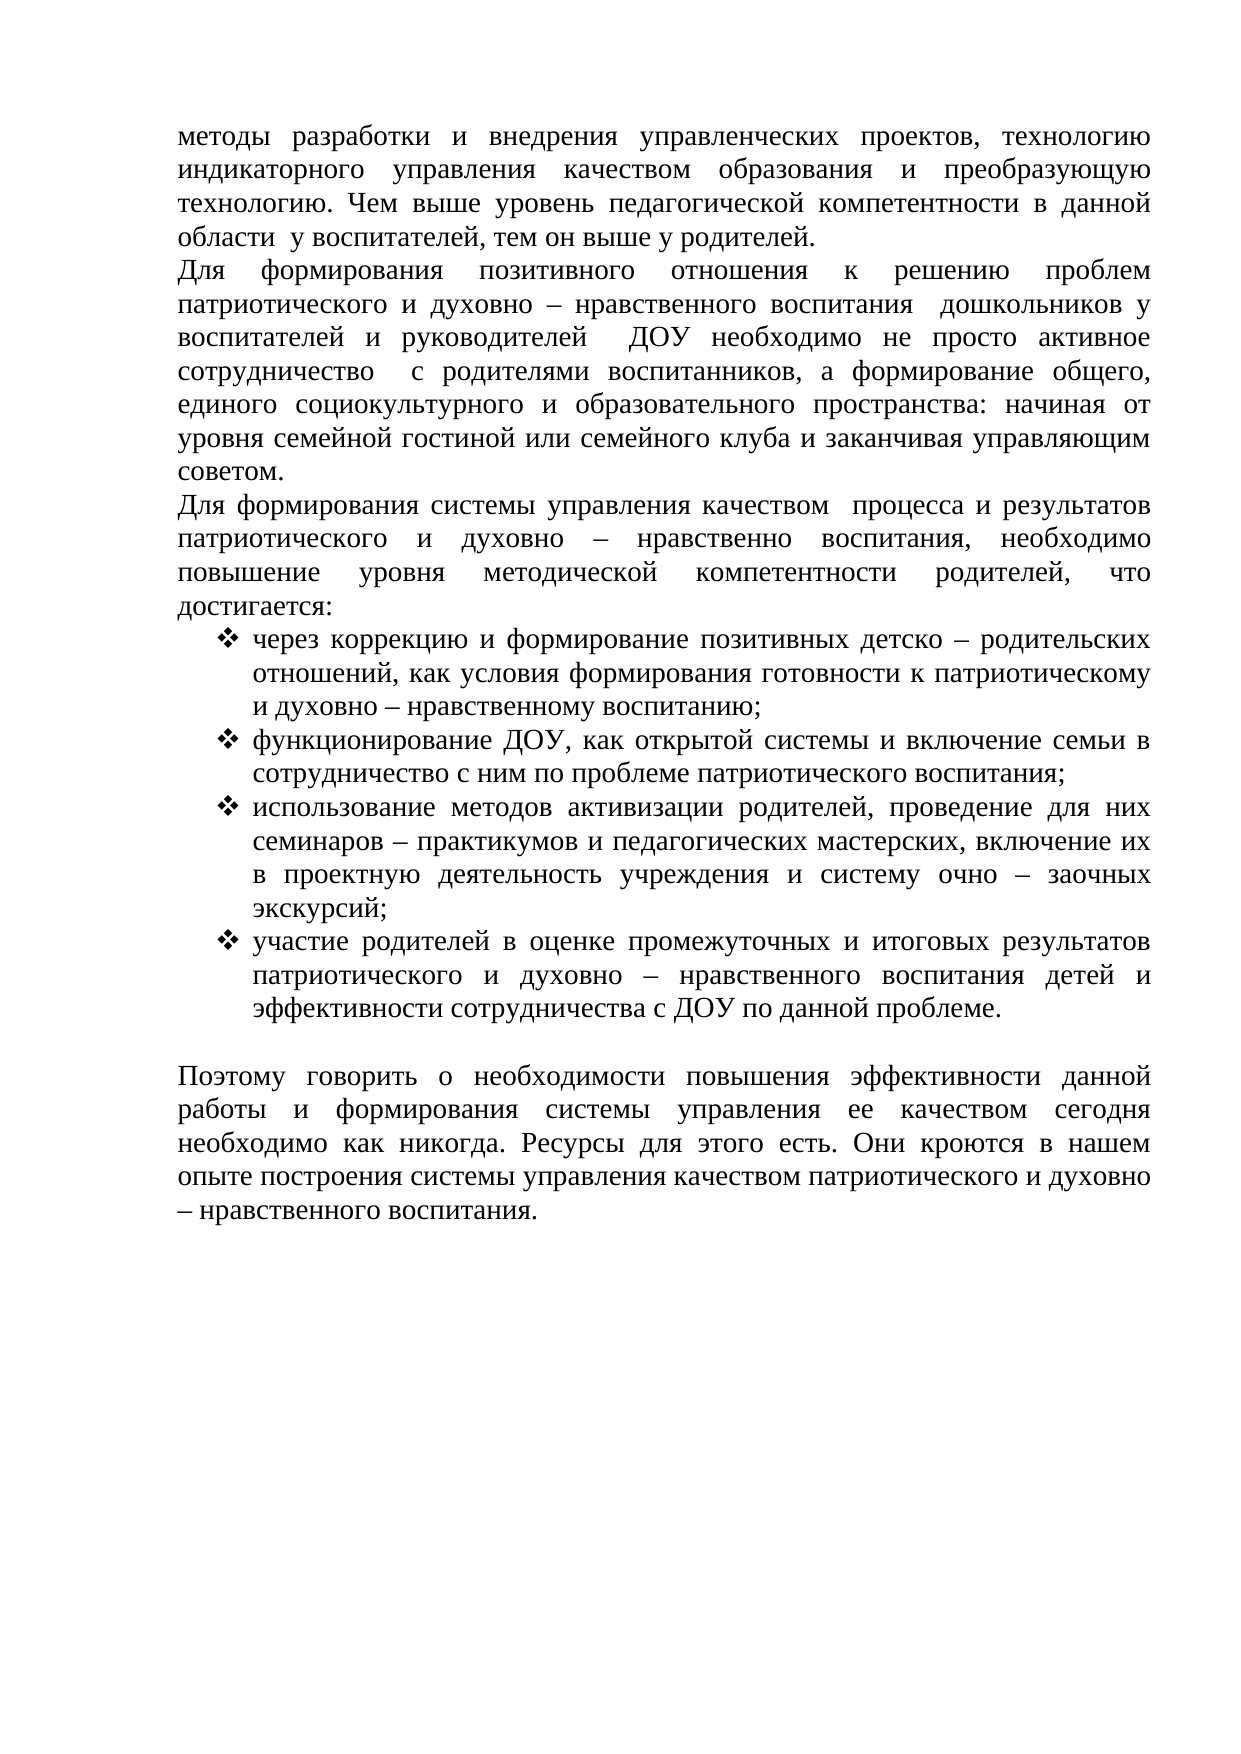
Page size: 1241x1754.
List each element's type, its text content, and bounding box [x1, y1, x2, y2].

text Для формирования системы управления качеством процесса и результатов патриотического и духовно – нравственно воспитания, необходимо повышение уровня методической компетентности родителей, что достигается: [177, 487, 1152, 621]
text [177, 118, 1152, 252]
list использование методов активизации родителей, проведение для них семинаров – практикумов и педагогических мастерских, включение их в проектную деятельность учреждения и систему очно – заочных экскурсий; [215, 789, 1152, 923]
list через коррекцию и формирование позитивных детско – родительских отношений, как условия формирования готовности к патриотическому и духовно – нравственному воспитанию; [215, 621, 1152, 722]
list участие родителей в оценке промежуточных и итоговых результатов патриотического и духовно – нравственного воспитания детей и эффективности сотрудничества с ДОУ по данной проблеме. [215, 923, 1152, 1024]
text Для формирования позитивного отношения к решению проблем патриотического и духовно – нравственного воспитания дошкольников у воспитателей и руководителей ДОУ необходимо не просто активное сотрудничество с родителями воспитанников, а формирование общего, единого социокультурного и образовательного пространства: начиная от уровня семейной гостиной или семейного клуба и заканчивая управляющим советом. [177, 252, 1152, 487]
text Поэтому говорить о необходимости повышения эффективности данной работы и формирования системы управления ее качеством сегодня необходимо как никогда. Ресурсы для этого есть. Они кроются в нашем опыте построения системы управления качеством патриотического и духовно – нравственного воспитания. [177, 1058, 1152, 1225]
list функционирование ДОУ, как открытой системы и включение семьи в сотрудничество с ним по проблеме патриотического воспитания; [215, 722, 1152, 789]
